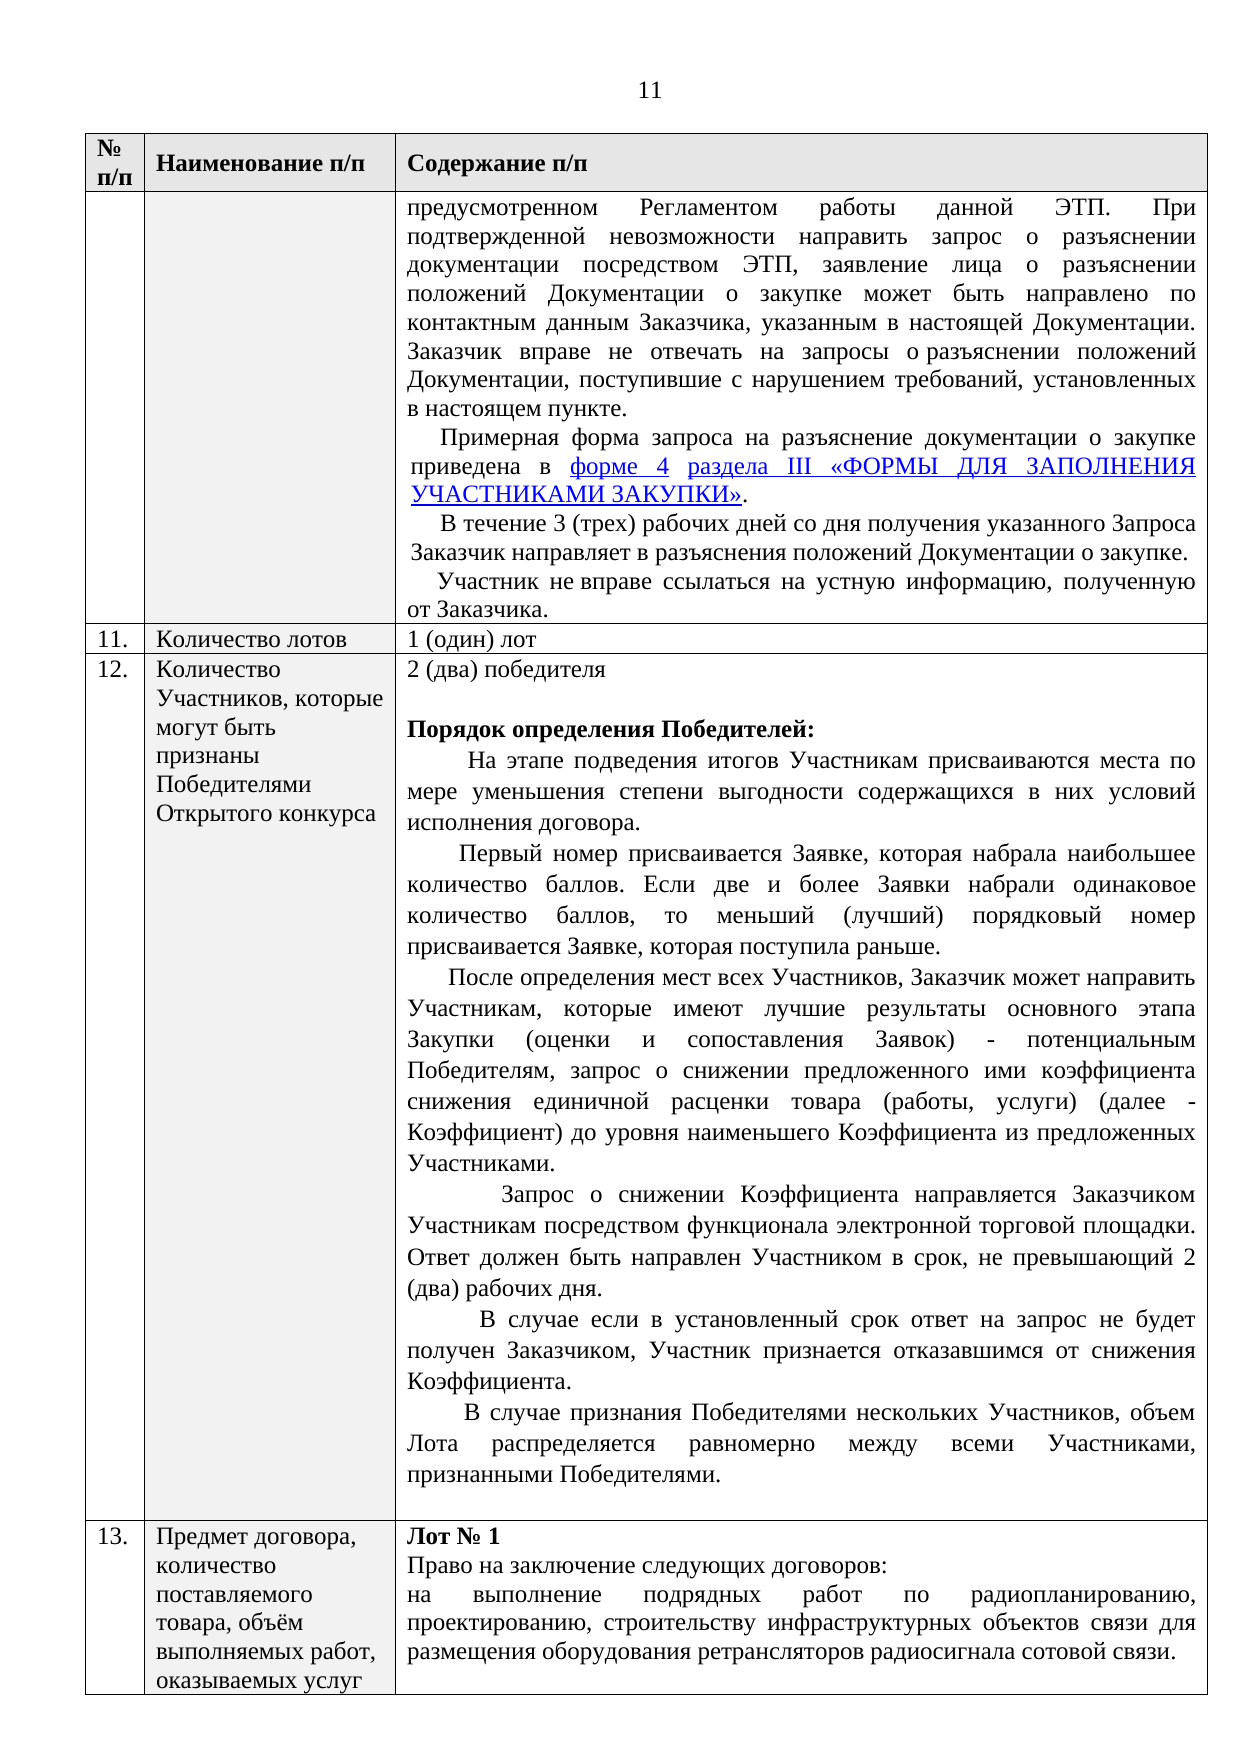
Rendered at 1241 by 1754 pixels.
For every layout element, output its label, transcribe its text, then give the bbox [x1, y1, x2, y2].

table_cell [396, 1521, 1207, 1694]
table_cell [396, 192, 1207, 623]
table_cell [145, 1521, 395, 1694]
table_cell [145, 192, 395, 623]
table_header Наименование п/п [145, 134, 395, 191]
table_cell Количество лотов [145, 624, 395, 653]
table_header № п/п [86, 134, 144, 191]
table_cell Количество Участников, которые могут быть признаны Победителями Открытого конкурса [145, 654, 395, 1520]
table_cell [86, 192, 144, 623]
table_cell [86, 624, 144, 653]
table_cell 2 (два) победителя Порядок определения Победителей: На этапе подведения итогов Участникам присваиваются места по мере уменьшения степени выгодности содержащихся в них условий исполнения договора. Первый номер присваивается Заявке, которая набрала наибольшее количество баллов. Если две и более Заявки набрали одинаковое количество баллов, то меньший (лучший) порядковый номер присваивается Заявке, которая поступила раньше. После определения мест всех Участников, Заказчик может направить Участникам, которые имеют лучшие результаты основного этапа Закупки (оценки и сопоставления Заявок) - потенциальным Победителям, запрос о снижении предложенного ими коэффициента снижения единичной расценки товара (работы, услуги) (далее - Коэффициент) до уровня наименьшего Коэффициента из предложенных Участниками. Запрос о снижении Коэффициента направляется Заказчиком Участникам посредством функционала электронной торговой площадки. Ответ должен быть направлен Участником в срок, не превышающий 2 (два) рабочих дня. В случае если в установленный срок ответ на запрос не будет получен Заказчиком, Участник признается отказавшимся от снижения Коэффициента. В случае признания Победителями нескольких Участников, объем Лота распределяется равномерно между всеми Участниками, признанными Победителями. [396, 654, 1207, 1520]
table_cell 1 (один) лот [396, 624, 1207, 653]
table_cell [86, 1521, 144, 1694]
table_cell [86, 654, 144, 1520]
table_header Содержание п/п [396, 134, 1207, 191]
